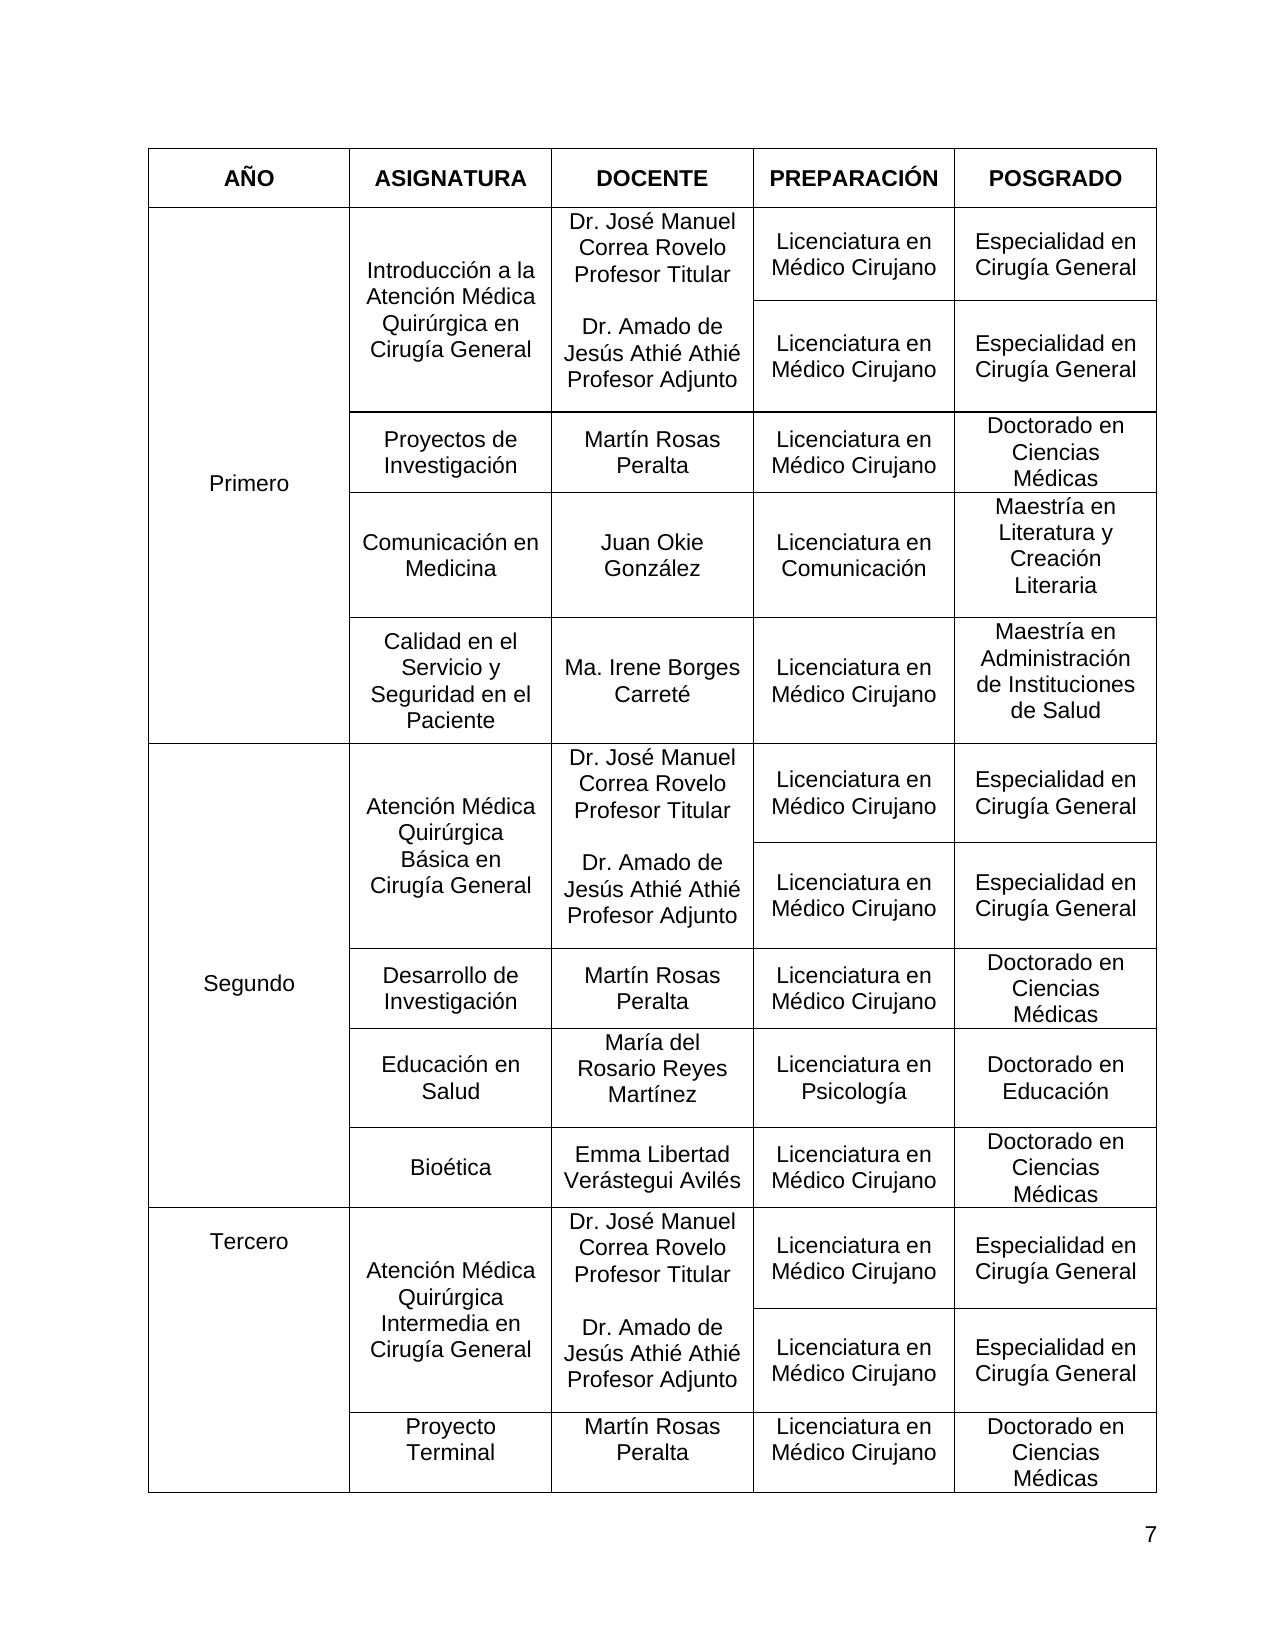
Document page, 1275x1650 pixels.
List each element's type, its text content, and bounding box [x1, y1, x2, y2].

table_cell María del Rosario Reyes Martínez [552, 1029, 753, 1127]
table_header DOCENTE [552, 149, 753, 207]
table_cell Doctorado en Educación [955, 1029, 1156, 1127]
table_header ASIGNATURA [350, 149, 551, 207]
table_cell Dr. José Manuel Correa Rovelo Profesor Titular Dr. Amado de Jesús Athié Athié Profesor Adjunto [552, 744, 753, 947]
table_header POSGRADO [955, 149, 1156, 207]
table_cell Bioética [350, 1128, 551, 1207]
table_header AÑO [149, 149, 349, 207]
table_cell Segundo [149, 744, 349, 1207]
table_cell Dr. José Manuel Correa Rovelo Profesor Titular Dr. Amado de Jesús Athié Athié Profesor Adjunto [552, 1208, 753, 1412]
table_cell Licenciatura en Médico Cirujano [754, 1413, 954, 1492]
table_cell Doctorado en Ciencias Médicas [955, 1128, 1156, 1207]
table_cell Licenciatura en Médico Cirujano [754, 301, 954, 411]
table_cell Doctorado en Ciencias Médicas [955, 949, 1156, 1028]
table_cell Martín Rosas Peralta [552, 949, 753, 1028]
table_cell Proyecto Terminal [350, 1413, 551, 1492]
table_cell Atención Médica Quirúrgica Básica en Cirugía General [350, 744, 551, 947]
table_cell Especialidad en Cirugía General [955, 843, 1156, 947]
table_cell Dr. José Manuel Correa Rovelo Profesor Titular Dr. Amado de Jesús Athié Athié Profesor Adjunto [552, 208, 753, 411]
table_cell Licenciatura en Médico Cirujano [754, 949, 954, 1028]
table_cell Comunicación en Medicina [350, 493, 551, 617]
table_cell Martín Rosas Peralta [552, 1413, 753, 1492]
table_cell Introducción a la Atención Médica Quirúrgica en Cirugía General [350, 208, 551, 411]
table_cell Licenciatura en Médico Cirujano [754, 1309, 954, 1412]
table_cell Licenciatura en Médico Cirujano [754, 618, 954, 743]
table_cell Especialidad en Cirugía General [955, 208, 1156, 300]
table_cell Especialidad en Cirugía General [955, 1208, 1156, 1308]
table_cell Martín Rosas Peralta [552, 413, 753, 492]
table_cell Licenciatura en Médico Cirujano [754, 1208, 954, 1308]
table_cell Doctorado en Ciencias Médicas [955, 413, 1156, 492]
table_cell Licenciatura en Médico Cirujano [754, 208, 954, 300]
table_cell Especialidad en Cirugía General [955, 301, 1156, 411]
table_cell Especialidad en Cirugía General [955, 744, 1156, 842]
table_cell Tercero [149, 1208, 349, 1492]
table_cell Proyectos de Investigación [350, 413, 551, 492]
table_cell Maestría en Literatura y Creación Literaria [955, 493, 1156, 617]
table_cell Licenciatura en Médico Cirujano [754, 843, 954, 947]
table_cell Licenciatura en Psicología [754, 1029, 954, 1127]
table_header PREPARACIÓN [754, 149, 954, 207]
table_cell Emma Libertad Verástegui Avilés [552, 1128, 753, 1207]
table_cell Juan Okie González [552, 493, 753, 617]
table_cell Calidad en el Servicio y Seguridad en el Paciente [350, 618, 551, 743]
table_cell Educación en Salud [350, 1029, 551, 1127]
table_cell Maestría en Administración de Instituciones de Salud [955, 618, 1156, 743]
table_cell Atención Médica Quirúrgica Intermedia en Cirugía General [350, 1208, 551, 1412]
table_cell Primero [149, 208, 349, 743]
table_cell Licenciatura en Médico Cirujano [754, 413, 954, 492]
table_cell Licenciatura en Comunicación [754, 493, 954, 617]
table_cell Licenciatura en Médico Cirujano [754, 744, 954, 842]
table_cell Ma. Irene Borges Carreté [552, 618, 753, 743]
table_cell Desarrollo de Investigación [350, 949, 551, 1028]
table_cell Licenciatura en Médico Cirujano [754, 1128, 954, 1207]
table_cell Especialidad en Cirugía General [955, 1309, 1156, 1412]
table_cell Doctorado en Ciencias Médicas [955, 1413, 1156, 1492]
